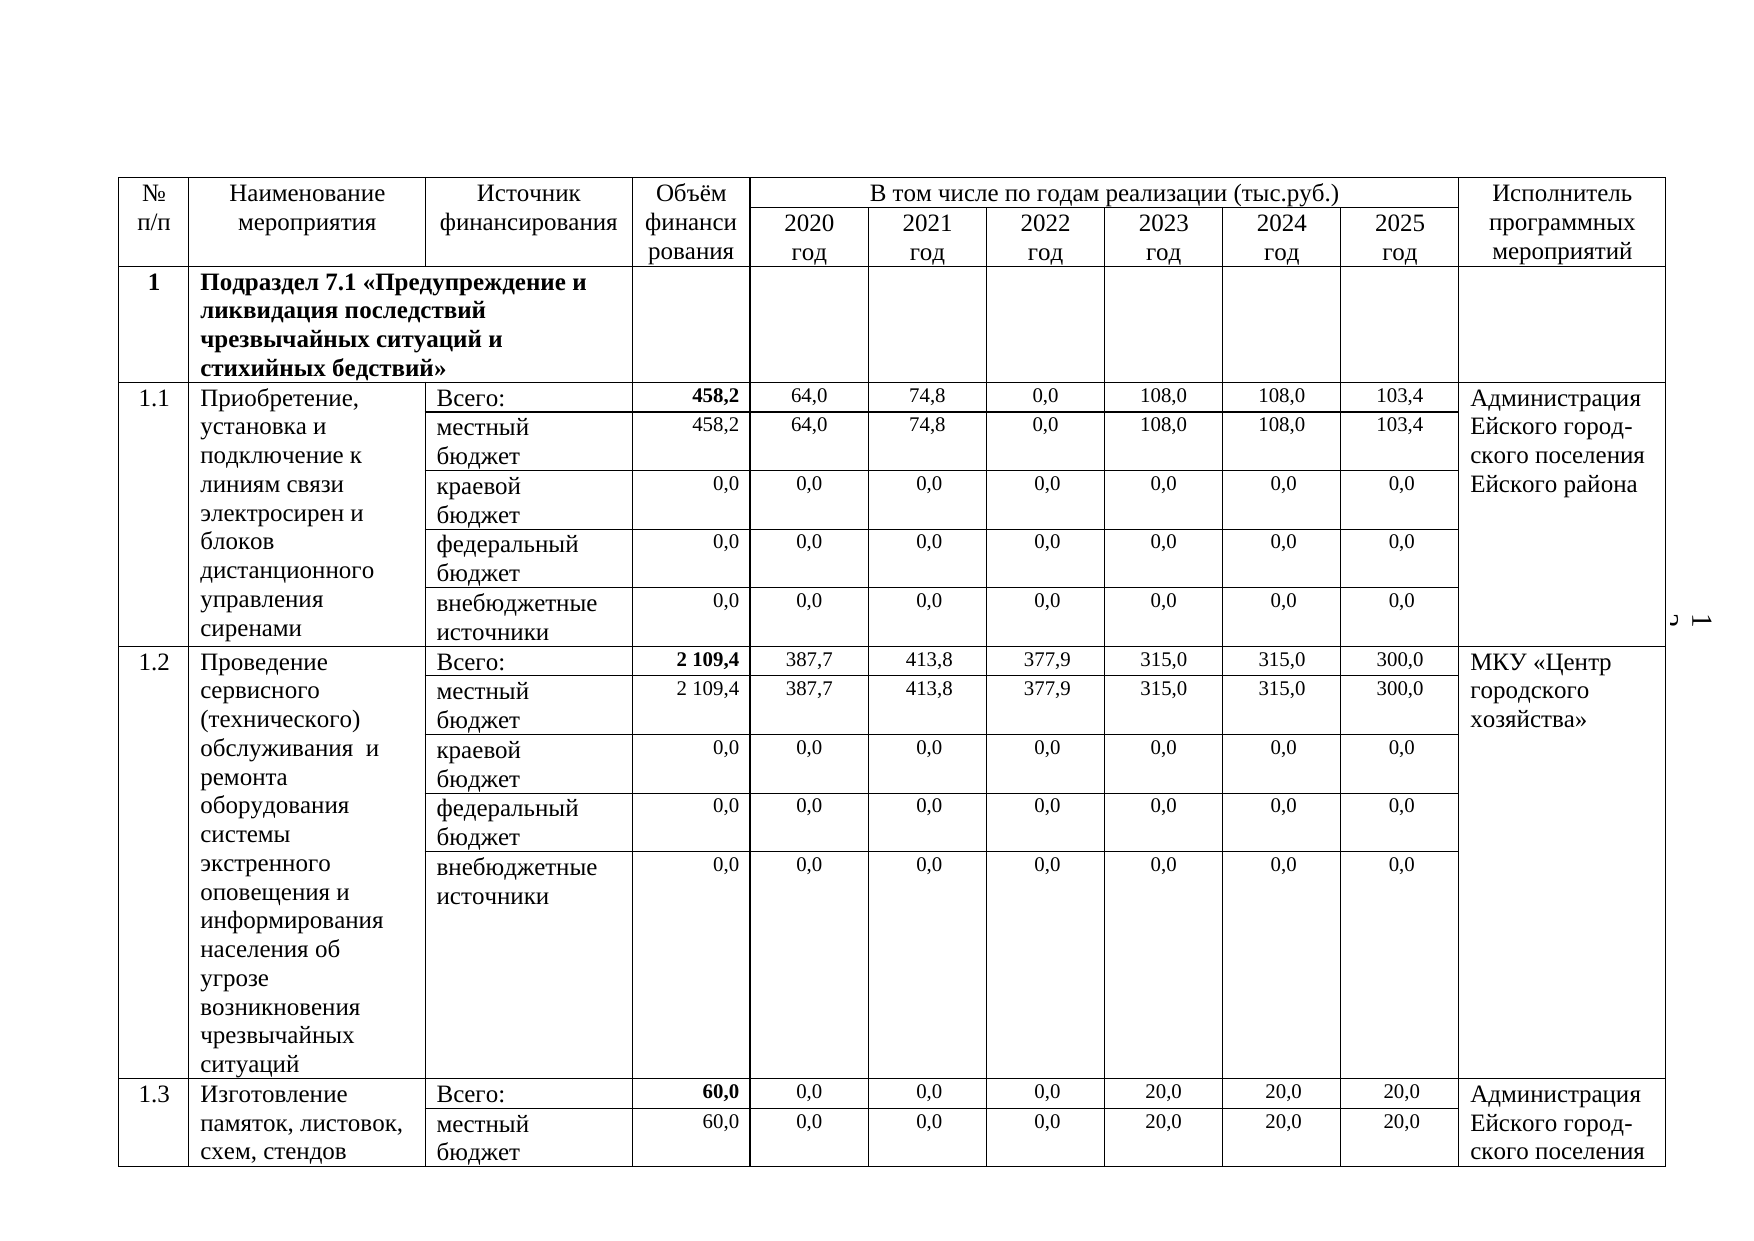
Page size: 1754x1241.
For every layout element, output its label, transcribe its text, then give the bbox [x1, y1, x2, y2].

table_cell 64,0 [751, 413, 868, 470]
table_cell 0,0 [987, 735, 1104, 792]
table_cell 2023 год [1105, 208, 1222, 266]
table_cell 0,0 [1223, 471, 1340, 528]
table_header В том числе по годам реализации (тыс.руб.) [751, 178, 1458, 207]
table_cell 2 109,4 [633, 647, 749, 675]
table_cell 1 [119, 267, 188, 382]
table_cell Подраздел 7.1 «Предупреждение и ликвидация последствий чрезвычайных ситуаций и стихийных бедствий» [189, 267, 632, 382]
table_cell 0,0 [751, 1109, 868, 1166]
table_cell 1.3 [119, 1079, 188, 1166]
table_cell 0,0 [1105, 471, 1222, 528]
table_cell 0,0 [869, 471, 986, 528]
table_cell краевой бюджет [426, 735, 632, 792]
table_cell 458,2 [633, 383, 749, 411]
table_cell 0,0 [1341, 852, 1458, 1078]
table_cell 0,0 [751, 1079, 868, 1108]
table_cell 0,0 [1223, 794, 1340, 851]
table_cell 74,8 [869, 413, 986, 470]
table_cell внебюджетные источники [426, 852, 632, 1078]
table_cell 0,0 [1341, 794, 1458, 851]
table_cell 0,0 [987, 471, 1104, 528]
table_cell 315,0 [1223, 647, 1340, 675]
table_cell внебюджетные источники [426, 588, 632, 646]
table_cell 0,0 [869, 1079, 986, 1108]
table_cell 0,0 [869, 530, 986, 587]
table_cell 2022 год [987, 208, 1104, 266]
table_cell 64,0 [751, 383, 868, 411]
table_header Объём финансирования [633, 178, 749, 266]
table_cell 2 109,4 [633, 676, 749, 734]
table_cell 0,0 [987, 383, 1104, 411]
table_cell 413,8 [869, 676, 986, 734]
table_cell 0,0 [987, 1079, 1104, 1108]
table_cell [1105, 267, 1222, 382]
table_cell [869, 267, 986, 382]
table_cell 0,0 [1341, 530, 1458, 587]
table_cell [1459, 267, 1665, 382]
table_cell 0,0 [869, 588, 986, 646]
table_cell 0,0 [1223, 852, 1340, 1078]
table_cell Всего: [426, 647, 632, 675]
table_cell Приобретение, установка и подключение к линиям связи электросирен и блоков дистанционного управления сиренами [189, 383, 425, 646]
table_cell 1.2 [119, 647, 188, 1078]
table_cell местный бюджет [426, 676, 632, 734]
table_cell 0,0 [1341, 735, 1458, 792]
table_cell 20,0 [1105, 1079, 1222, 1108]
table_cell 377,9 [987, 647, 1104, 675]
table_cell 0,0 [1105, 530, 1222, 587]
table_cell Изготовление памяток, листовок, схем, стендов [189, 1079, 425, 1166]
table_cell 0,0 [1105, 735, 1222, 792]
table_cell 0,0 [633, 588, 749, 646]
table_cell 0,0 [987, 588, 1104, 646]
table_cell 0,0 [869, 852, 986, 1078]
table_cell 2024 год [1223, 208, 1340, 266]
table_cell Всего: [426, 1079, 632, 1108]
table_cell краевой бюджет [426, 471, 632, 528]
table_cell 20,0 [1223, 1079, 1340, 1108]
table_cell федеральный бюджет [426, 794, 632, 851]
table_cell 0,0 [987, 413, 1104, 470]
table_cell 20,0 [1223, 1109, 1340, 1166]
table_cell 458,2 [633, 413, 749, 470]
table_cell 300,0 [1341, 647, 1458, 675]
table_cell 108,0 [1105, 413, 1222, 470]
table_cell Администрация Ейского город-ского поселения Ейского района [1459, 383, 1665, 646]
table_cell 103,4 [1341, 413, 1458, 470]
table_cell Проведение сервисного (технического) обслуживания и ремонта оборудования системы экстренного оповещения и информирования населения об угрозе возникновения чрезвычайных ситуаций [189, 647, 425, 1078]
table_cell 0,0 [633, 530, 749, 587]
table_cell 60,0 [633, 1109, 749, 1166]
table_cell 103,4 [1341, 383, 1458, 411]
table_cell 20,0 [1341, 1079, 1458, 1108]
table_cell 1.1 [119, 383, 188, 646]
table_cell 0,0 [633, 852, 749, 1078]
table_cell местный бюджет [426, 413, 632, 470]
table_cell МКУ «Центр городского хозяйства» [1459, 647, 1665, 1078]
table_cell 0,0 [751, 794, 868, 851]
table_cell 0,0 [751, 735, 868, 792]
table_cell 0,0 [869, 1109, 986, 1166]
table_cell 413,8 [869, 647, 986, 675]
table_cell 387,7 [751, 647, 868, 675]
table_cell 0,0 [633, 471, 749, 528]
table_cell 0,0 [1105, 794, 1222, 851]
table_cell 0,0 [1105, 588, 1222, 646]
table_cell 0,0 [987, 1109, 1104, 1166]
table_cell федеральный бюджет [426, 530, 632, 587]
table_cell 2021 год [869, 208, 986, 266]
table_cell 2020 год [751, 208, 868, 266]
table_cell 0,0 [987, 852, 1104, 1078]
table_header Исполнитель программных мероприятий [1459, 178, 1665, 266]
table_header Наименование мероприятия [189, 178, 425, 266]
table_cell 60,0 [633, 1079, 749, 1108]
table_cell 20,0 [1105, 1109, 1222, 1166]
table_cell 315,0 [1105, 676, 1222, 734]
table_cell 108,0 [1223, 383, 1340, 411]
table_cell 2025 год [1341, 208, 1458, 266]
table_cell 0,0 [1223, 588, 1340, 646]
table_cell Всего: [426, 383, 632, 411]
table_cell 74,8 [869, 383, 986, 411]
table_cell 20,0 [1341, 1109, 1458, 1166]
table_cell [1223, 267, 1340, 382]
table_cell 0,0 [987, 530, 1104, 587]
table_cell 0,0 [1341, 471, 1458, 528]
table_cell 387,7 [751, 676, 868, 734]
table_header Источник финансирования [426, 178, 632, 266]
table_cell 0,0 [633, 735, 749, 792]
table_cell [987, 267, 1104, 382]
table_cell 0,0 [751, 471, 868, 528]
table_cell 0,0 [1341, 588, 1458, 646]
table_cell [1341, 267, 1458, 382]
table_cell 0,0 [751, 530, 868, 587]
table_header № п/п [119, 178, 188, 266]
table_cell 108,0 [1223, 413, 1340, 470]
table_cell 0,0 [751, 588, 868, 646]
table_cell 377,9 [987, 676, 1104, 734]
table_cell [751, 267, 868, 382]
table_cell 0,0 [633, 794, 749, 851]
table_cell 315,0 [1105, 647, 1222, 675]
table_cell 0,0 [1223, 735, 1340, 792]
table_cell 0,0 [1223, 530, 1340, 587]
table_cell 0,0 [869, 794, 986, 851]
table_cell 315,0 [1223, 676, 1340, 734]
table_cell Администрация Ейского город-ского поселения Ейского района [1459, 1079, 1665, 1166]
table_cell 0,0 [1105, 852, 1222, 1078]
table_cell местный бюджет [426, 1109, 632, 1166]
table_cell 108,0 [1105, 383, 1222, 411]
table_cell 0,0 [987, 794, 1104, 851]
table_cell 0,0 [869, 735, 986, 792]
table_cell 0,0 [751, 852, 868, 1078]
table_cell [633, 267, 749, 382]
table_cell 300,0 [1341, 676, 1458, 734]
